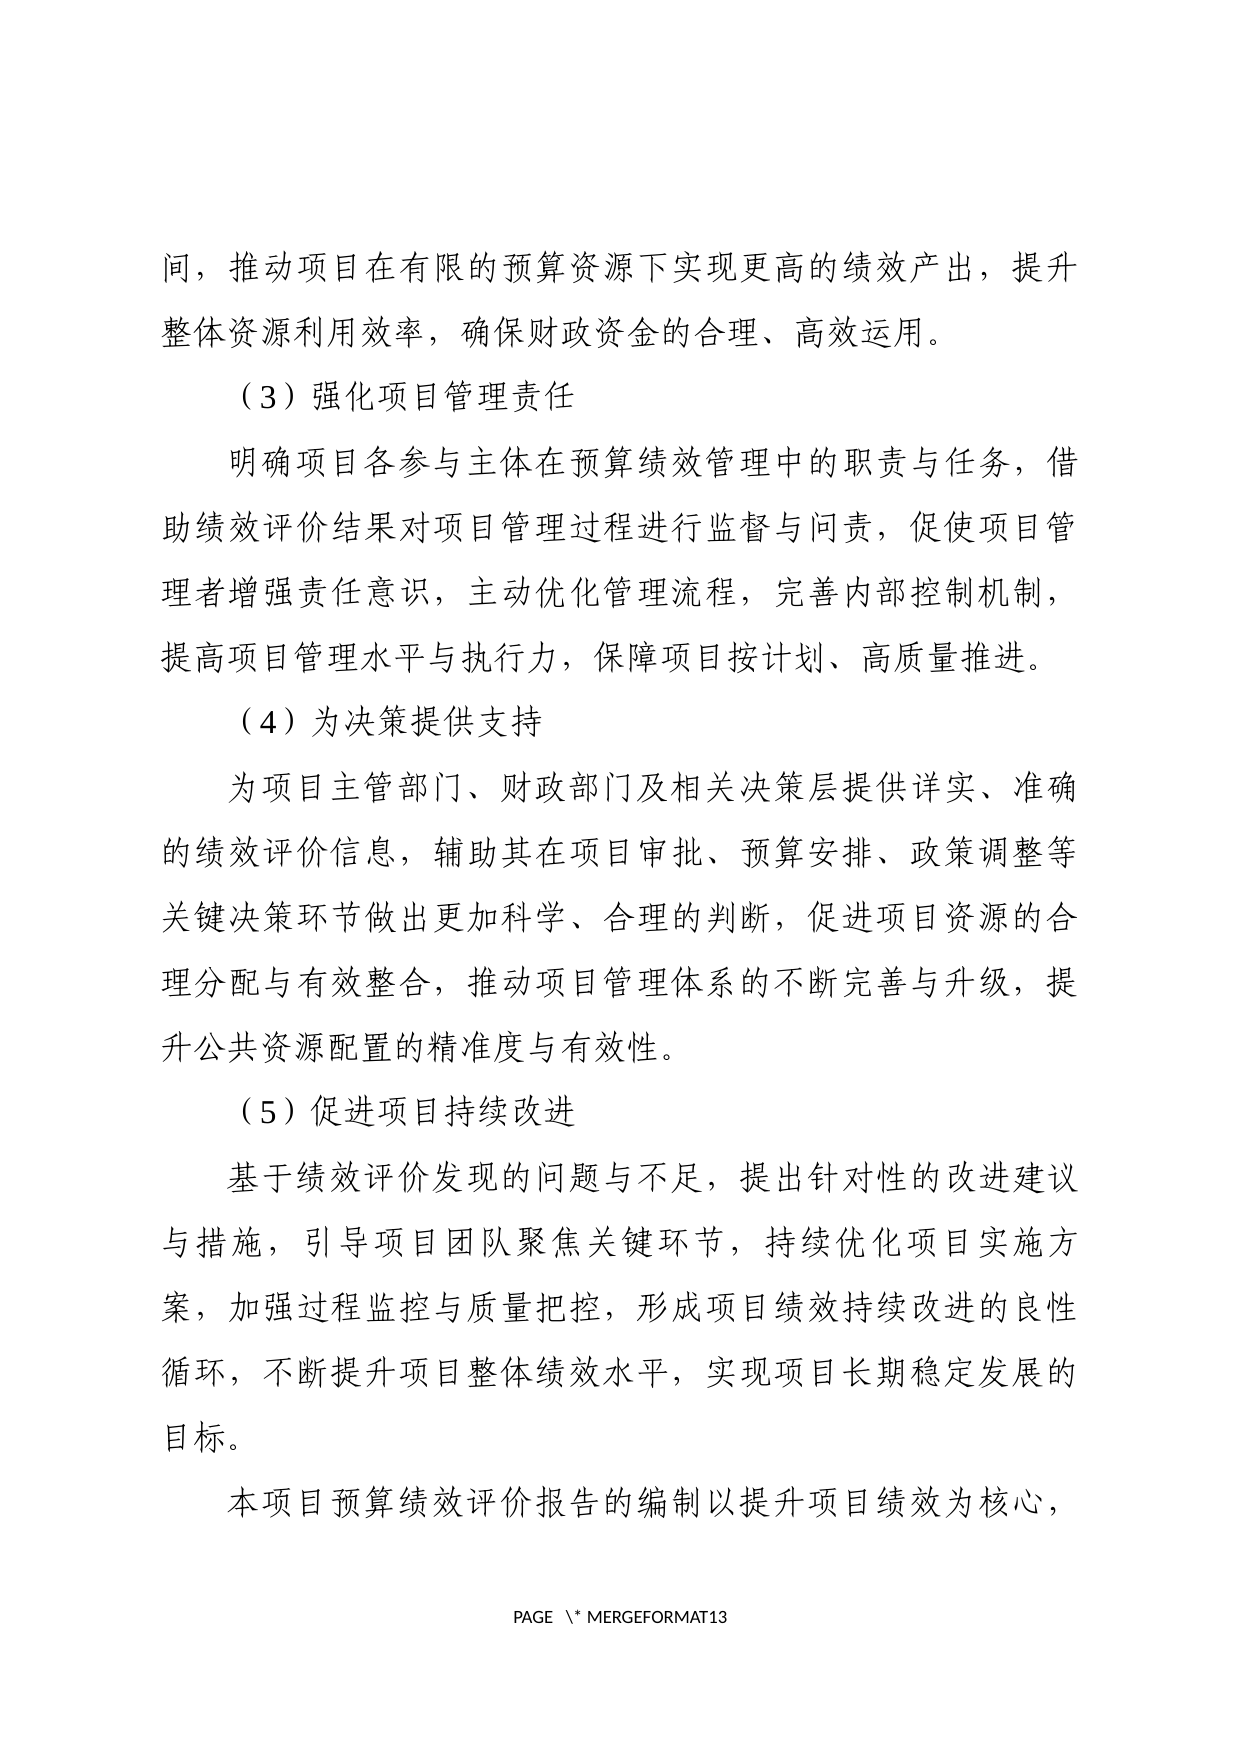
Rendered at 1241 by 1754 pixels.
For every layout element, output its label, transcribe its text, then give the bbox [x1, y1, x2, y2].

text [159, 233, 1081, 363]
text 明确项目各参与主体在预算绩效管理中的职责与任务，借助绩效评价结果对项目管理过程进行监督与问责，促使项目管理者增强责任意识，主动优化管理流程，完善内部控制机制，提高项目管理水平与执行力，保障项目按计划、高质量推进。 [159, 428, 1081, 688]
text 基于绩效评价发现的问题与不足，提出针对性的改进建议与措施，引导项目团队聚焦关键环节，持续优化项目实施方案，加强过程监控与质量把控，形成项目绩效持续改进的良性循环，不断提升项目整体绩效水平，实现项目长期稳定发展的目标。 [159, 1143, 1081, 1468]
text 为项目主管部门、财政部门及相关决策层提供详实、准确的绩效评价信息，辅助其在项目审批、预算安排、政策调整等关键决策环节做出更加科学、合理的判断，促进项目资源的合理分配与有效整合，推动项目管理体系的不断完善与升级，提升公共资源配置的精准度与有效性。 [159, 753, 1081, 1078]
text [159, 1468, 1081, 1533]
text （4）为决策提供支持 [159, 688, 1081, 753]
text （3）强化项目管理责任 [159, 363, 1081, 428]
text （5）促进项目持续改进 [159, 1078, 1081, 1143]
